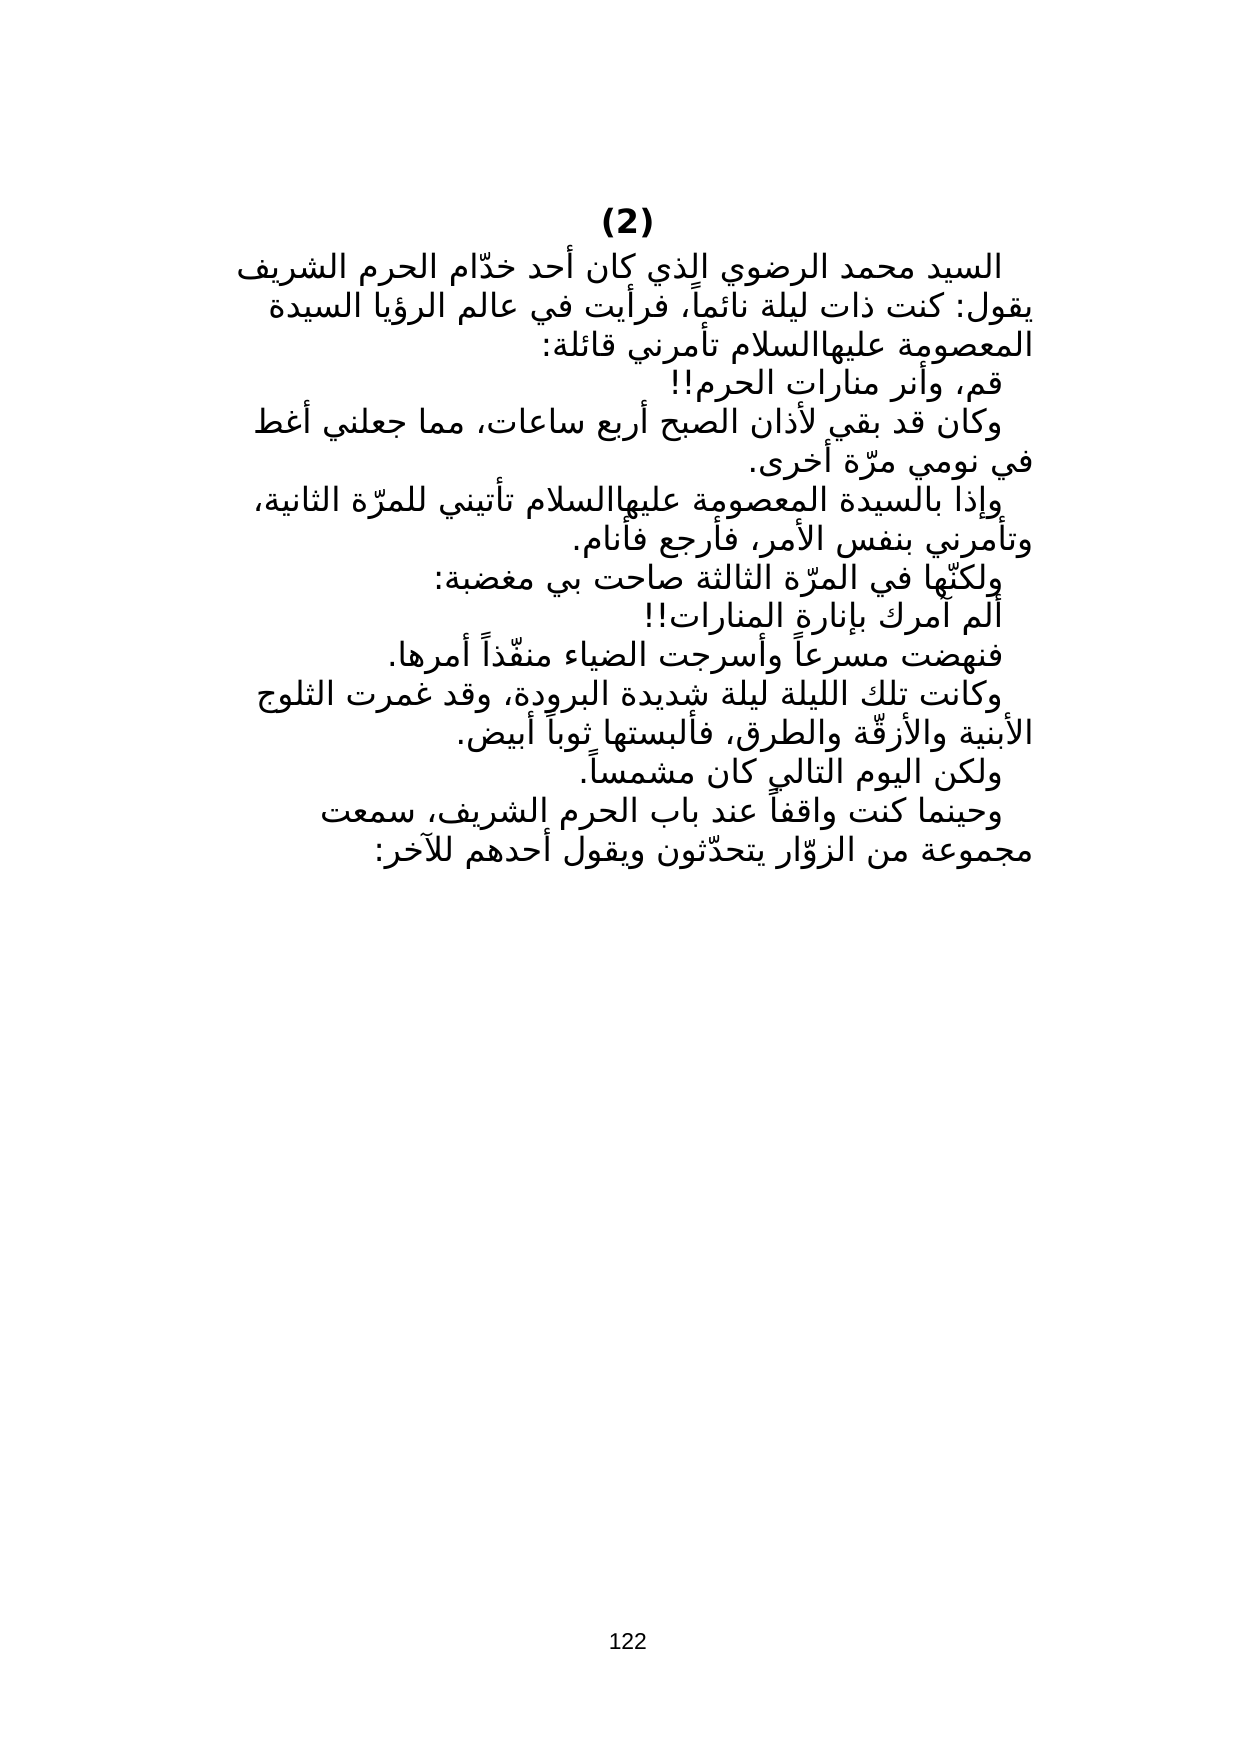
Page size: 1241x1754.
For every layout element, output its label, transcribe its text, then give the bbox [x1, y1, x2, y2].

text وكانت تلك الليلة ليلة شديدة البرودة، وقد غمرت الثلوج الأبنية والأزقّة والطرق، فألبستها ثوباً أبيض. [222, 675, 1033, 752]
text ألم آمرك بإنارة المنارات!! [222, 597, 1033, 636]
text وحينما كنت واقفاً عند باب الحرم الشريف، سمعت مجموعة من الزوّار يتحدّثون ويقول أحدهم للآخر: [222, 791, 1033, 869]
text ولكن اليوم التالي كان مشمساً. [222, 752, 1033, 791]
text وكان قد بقي لأذان الصبح أربع ساعات، مما جعلني أغط في نومي مرّة أخرى. [222, 403, 1033, 480]
text وإذا بالسيدة المعصومة عليها‌السلام تأتيني للمرّة الثانية، وتأمرني بنفس الأمر، فأرجع فأنام. [222, 480, 1033, 558]
text السيد محمد الرضوي الذي كان أحد خدّام الحرم الشريف يقول: كنت ذات ليلة نائماً، فرأيت في عالم الرؤيا السيدة المعصومة عليها‌السلام تأمرني قائلة: [222, 247, 1033, 364]
text (2) [222, 202, 1033, 241]
text قم، وأنر منارات الحرم!! [222, 364, 1033, 403]
text فنهضت مسرعاً وأسرجت الضياء منفّذاً أمرها. [222, 636, 1033, 675]
text ولكنّها في المرّة الثالثة صاحت بي مغضبة: [222, 558, 1033, 597]
